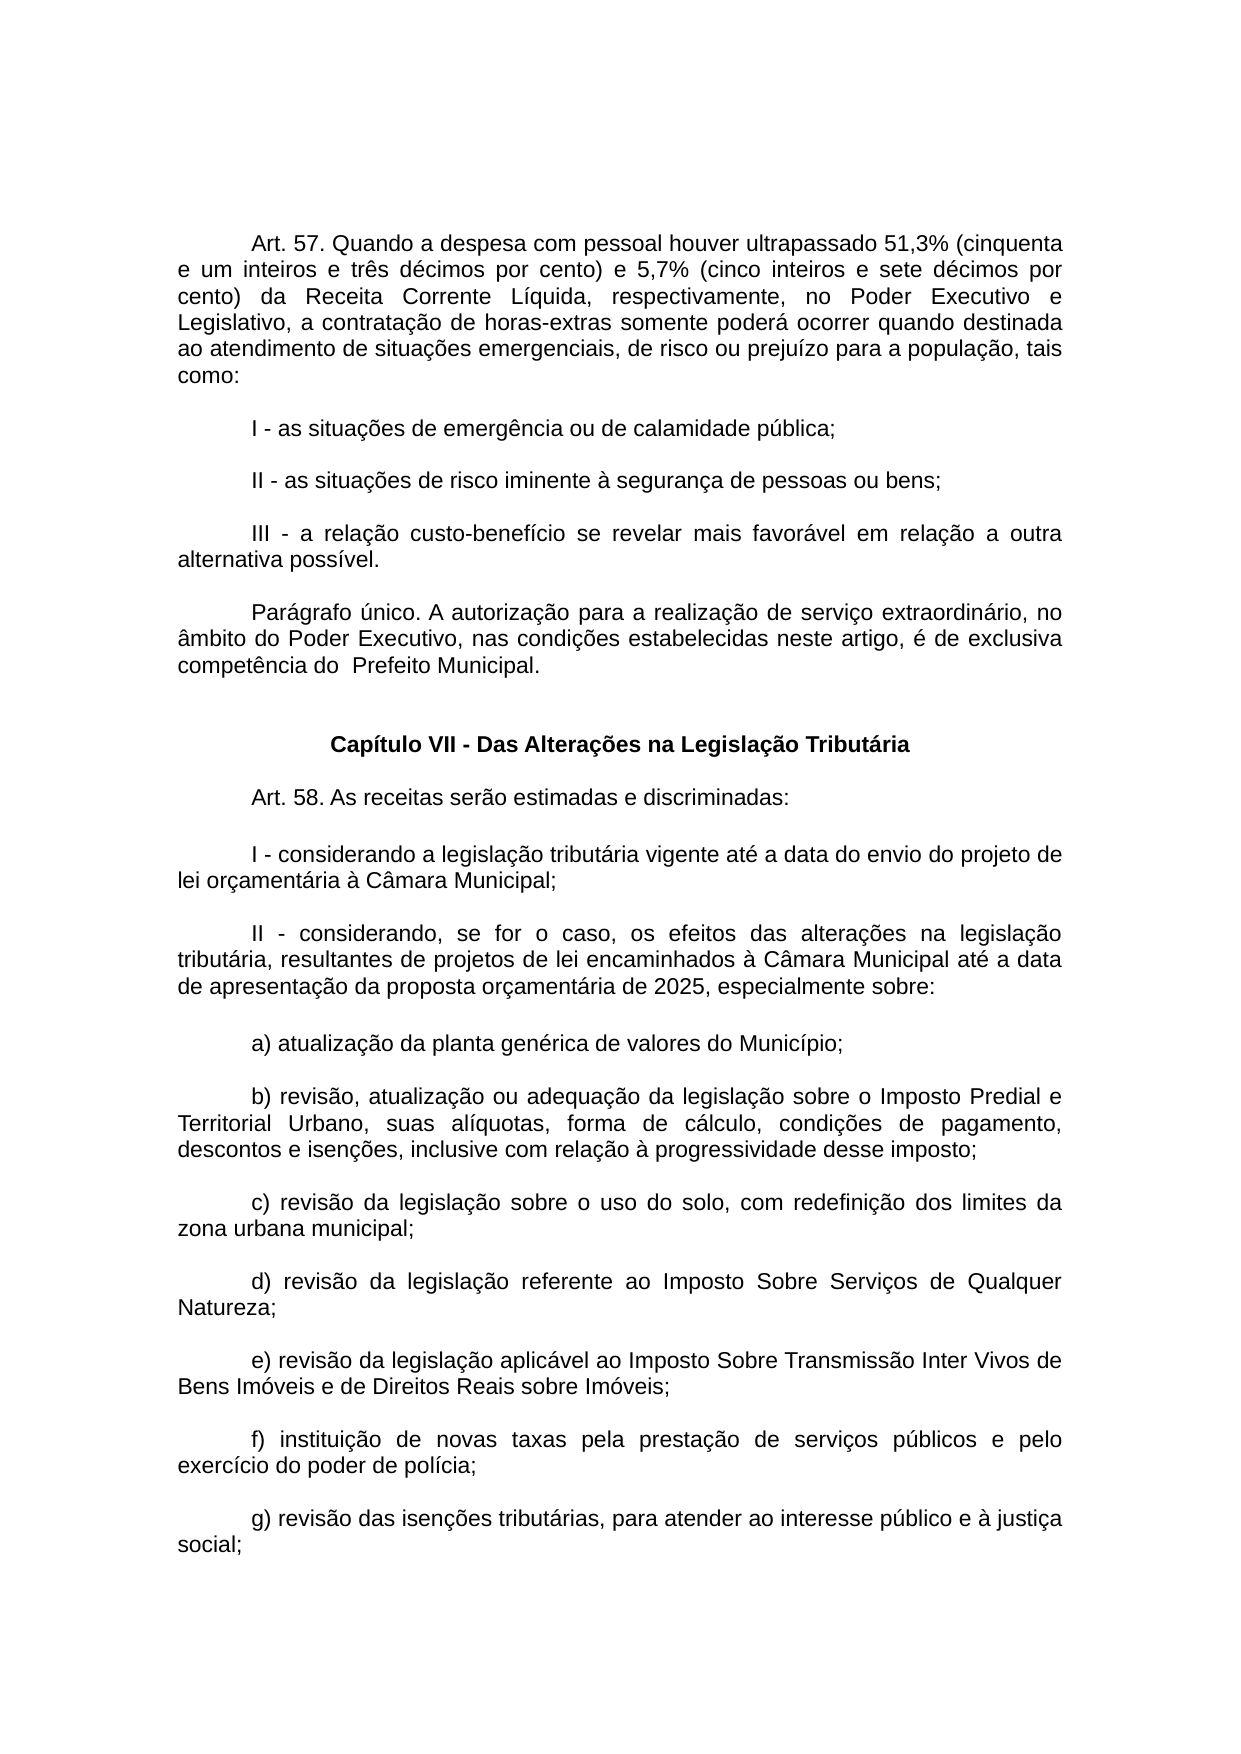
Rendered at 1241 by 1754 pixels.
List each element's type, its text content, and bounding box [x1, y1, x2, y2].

text Parágrafo único. A autorização para a realização de serviço extraordinário, no âmbito do Poder Executivo, nas condições estabelecidas neste artigo, é de exclusiva competência do Prefeito Municipal. [177, 599, 1063, 678]
text d) revisão da legislação referente ao Imposto Sobre Serviços de Qualquer Natureza; [177, 1268, 1063, 1320]
text c) revisão da legislação sobre o uso do solo, com redefinição dos limites da zona urbana municipal; [177, 1188, 1063, 1241]
text e) revisão da legislação aplicável ao Imposto Sobre Transmissão Inter Vivos de Bens Imóveis e de Direitos Reais sobre Imóveis; [177, 1347, 1063, 1399]
text f) instituição de novas taxas pela prestação de serviços públicos e pelo exercício do poder de polícia; [177, 1426, 1063, 1478]
text I - as situações de emergência ou de calamidade pública; [177, 414, 1063, 441]
text b) revisão, atualização ou adequação da legislação sobre o Imposto Predial e Territorial Urbano, suas alíquotas, forma de cálculo, condições de pagamento, descontos e isenções, inclusive com relação à progressividade desse imposto; [177, 1083, 1063, 1162]
text Art. 57. Quando a despesa com pessoal houver ultrapassado 51,3% (cinquenta e um inteiros e três décimos por cento) e 5,7% (cinco inteiros e sete décimos por cento) da Receita Corrente Líquida, respectivamente, no Poder Executivo e Legislativo, a contratação de horas-extras somente poderá ocorrer quando destinada ao atendimento de situações emergenciais, de risco ou prejuízo para a população, tais como: [177, 230, 1063, 388]
text II - considerando, se for o caso, os efeitos das alterações na legislação tributária, resultantes de projetos de lei encaminhados à Câmara Municipal até a data de apresentação da proposta orçamentária de 2025, especialmente sobre: [177, 920, 1063, 999]
text III - a relação custo-benefício se revelar mais favorável em relação a outra alternativa possível. [177, 520, 1063, 573]
text Capítulo VII - Das Alterações na Legislação Tributária [177, 731, 1063, 757]
text g) revisão das isenções tributárias, para atender ao interesse público e à justiça social; [177, 1505, 1063, 1557]
text Art. 58. As receitas serão estimadas e discriminadas: [177, 783, 1063, 810]
text II - as situações de risco iminente à segurança de pessoas ou bens; [177, 467, 1063, 493]
text I - considerando a legislação tributária vigente até a data do envio do projeto de lei orçamentária à Câmara Municipal; [177, 841, 1063, 894]
text a) atualização da planta genérica de valores do Município; [177, 1030, 1063, 1057]
